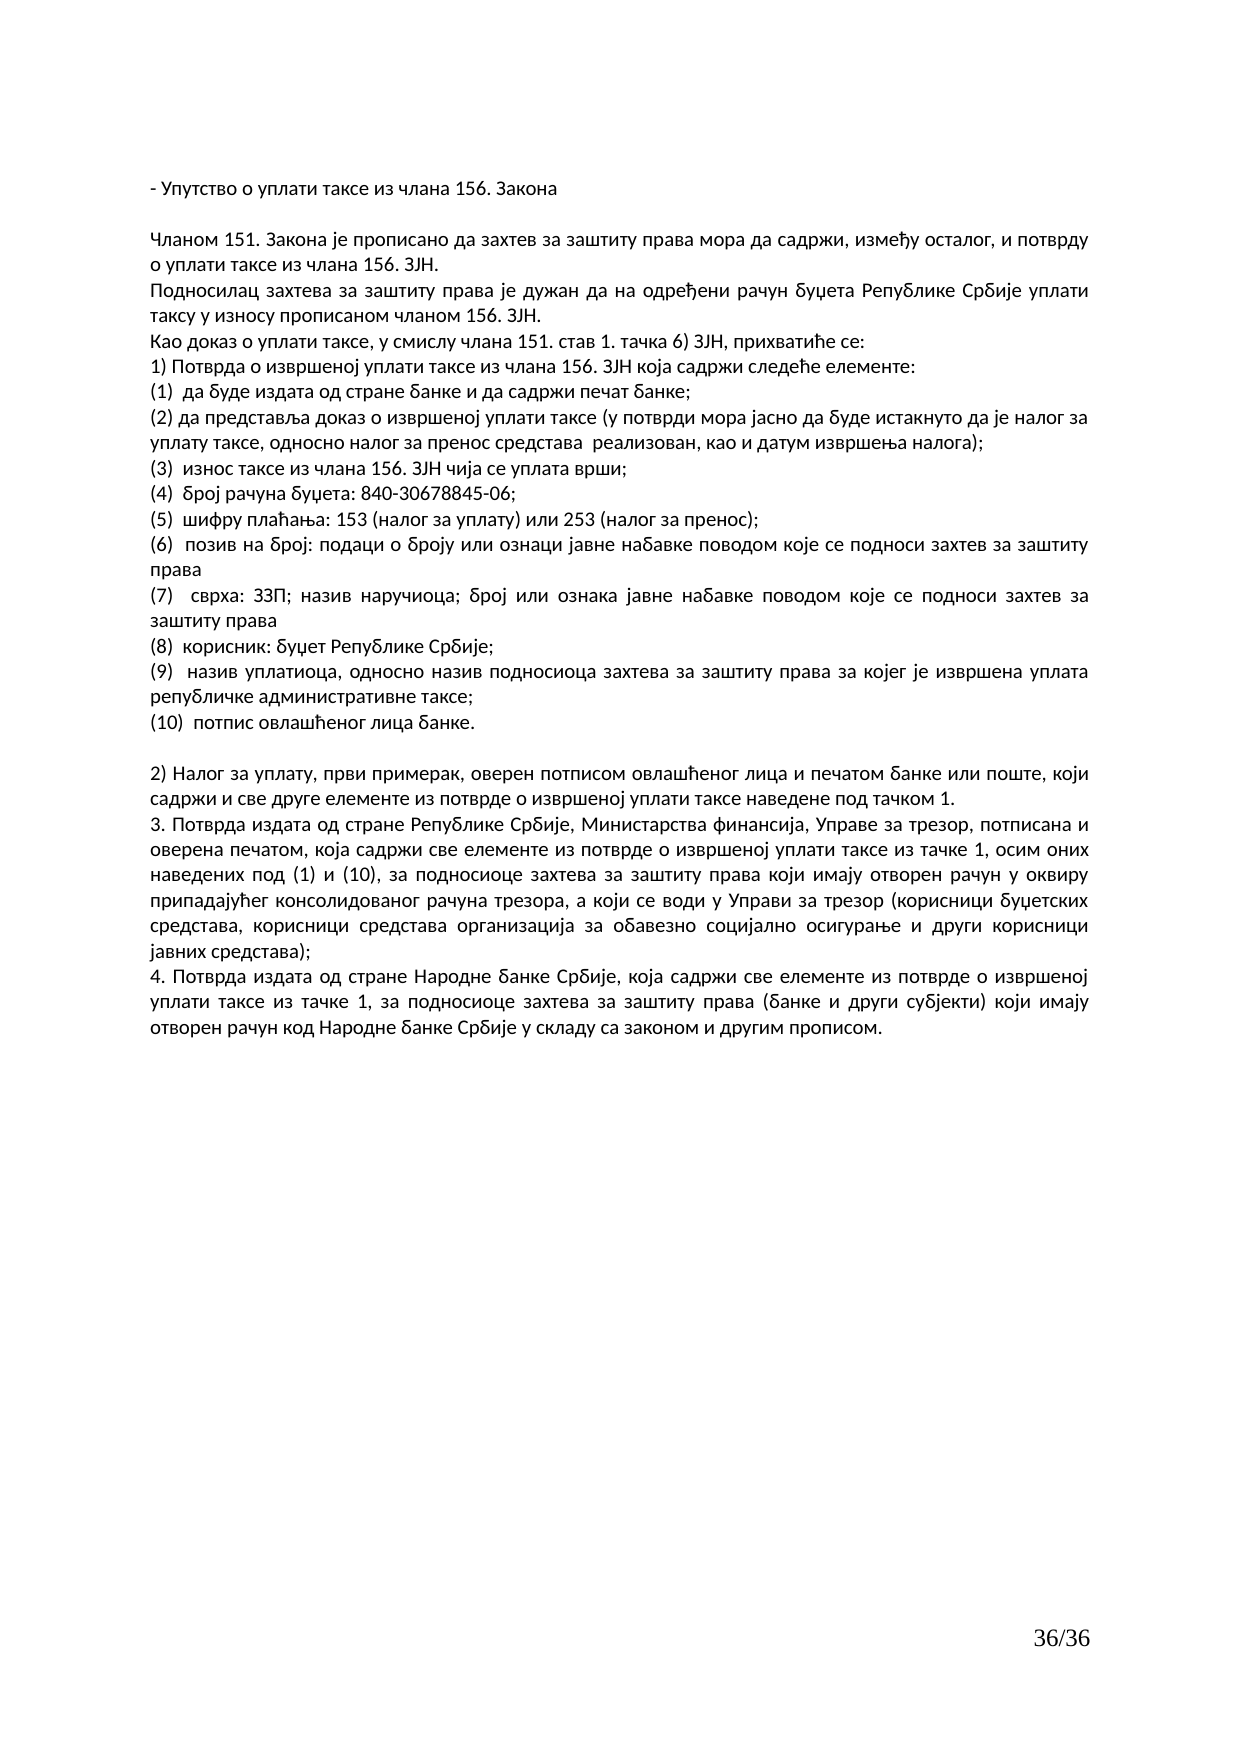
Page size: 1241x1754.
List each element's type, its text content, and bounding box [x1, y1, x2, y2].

text Чланом 151. Закона је прописано да захтев за заштиту права мора да садржи, између осталог, и потврду о уплати таксе из члана 156. ЗЈН. [150, 226, 1090, 277]
text (4) број рачуна буџета: 840-30678845-06; [150, 480, 1090, 506]
text (2) да представља доказ о извршеној уплати таксе (у потврди мора јасно да буде истакнуто да је налог за уплату таксе, односно налог за пренос средстава реализован, као и датум извршења налога); [150, 404, 1090, 455]
text (6) позив на број: подаци о броју или ознаци јавне набавке поводом које се подноси захтев за заштиту права [150, 531, 1090, 582]
text 4. Потврда издата од стране Народне банке Србије, која садржи све елементе из потврде о извршеној уплати таксе из тачке 1, за подносиоце захтева за заштиту права (банке и други субјекти) који имају отворен рачун код Народне банке Србије у складу са законом и другим прописом. [150, 963, 1090, 1039]
text Подносилац захтева за заштиту права је дужан да на одређени рачун буџета Републике Србије уплати таксу у износу прописаном чланом 156. ЗЈН. [150, 277, 1090, 328]
text (8) корисник: буџет Републике Србије; [150, 633, 1090, 658]
text (10) потпис овлашћеног лица банке. [150, 709, 1090, 734]
text Као доказ о уплати таксе, у смислу члана 151. став 1. тачка 6) ЗЈН, прихватиће се: [150, 328, 1090, 353]
text 2) Налог за уплату, први примерак, оверен потписом овлашћеног лица и печатом банке или поште, који садржи и све друге елементе из потврде о извршеној уплати таксе наведене под тачком 1. [150, 760, 1090, 811]
text (5) шифру плаћања: 153 (налог за уплату) или 253 (налог за пренос); [150, 506, 1090, 531]
text (1) да буде издата од стране банке и да садржи печат банке; [150, 379, 1090, 404]
text (3) износ таксе из члана 156. ЗЈН чија се уплата врши; [150, 455, 1090, 480]
text (9) назив уплатиоца, односно назив подносиоца захтева за заштиту права за којег је извршена уплата републичке административне таксе; [150, 658, 1090, 709]
text (7) сврха: ЗЗП; назив наручиоца; број или ознака јавне набавке поводом које се подноси захтев за заштиту права [150, 582, 1090, 633]
text 1) Потврда о извршеној уплати таксе из члана 156. ЗЈН која садржи следеће елементе: [150, 353, 1090, 379]
text 3. Потврда издата од стране Републике Србије, Министарства финансија, Управе за трезор, потписана и оверена печатом, која садржи све елементе из потврде о извршеној уплати таксе из тачке 1, осим оних наведених под (1) и (10), за подносиоце захтева за заштиту права који имају отворен рачун у оквиру припадајућег консолидованог рачуна трезора, а који се води у Управи за трезор (корисници буџетских средстава, корисници средстава организација за обавезно социјално осигурање и други корисници јавних средстава); [150, 811, 1090, 963]
text - Упутство о уплати таксе из члана 156. Закона [150, 175, 1090, 201]
